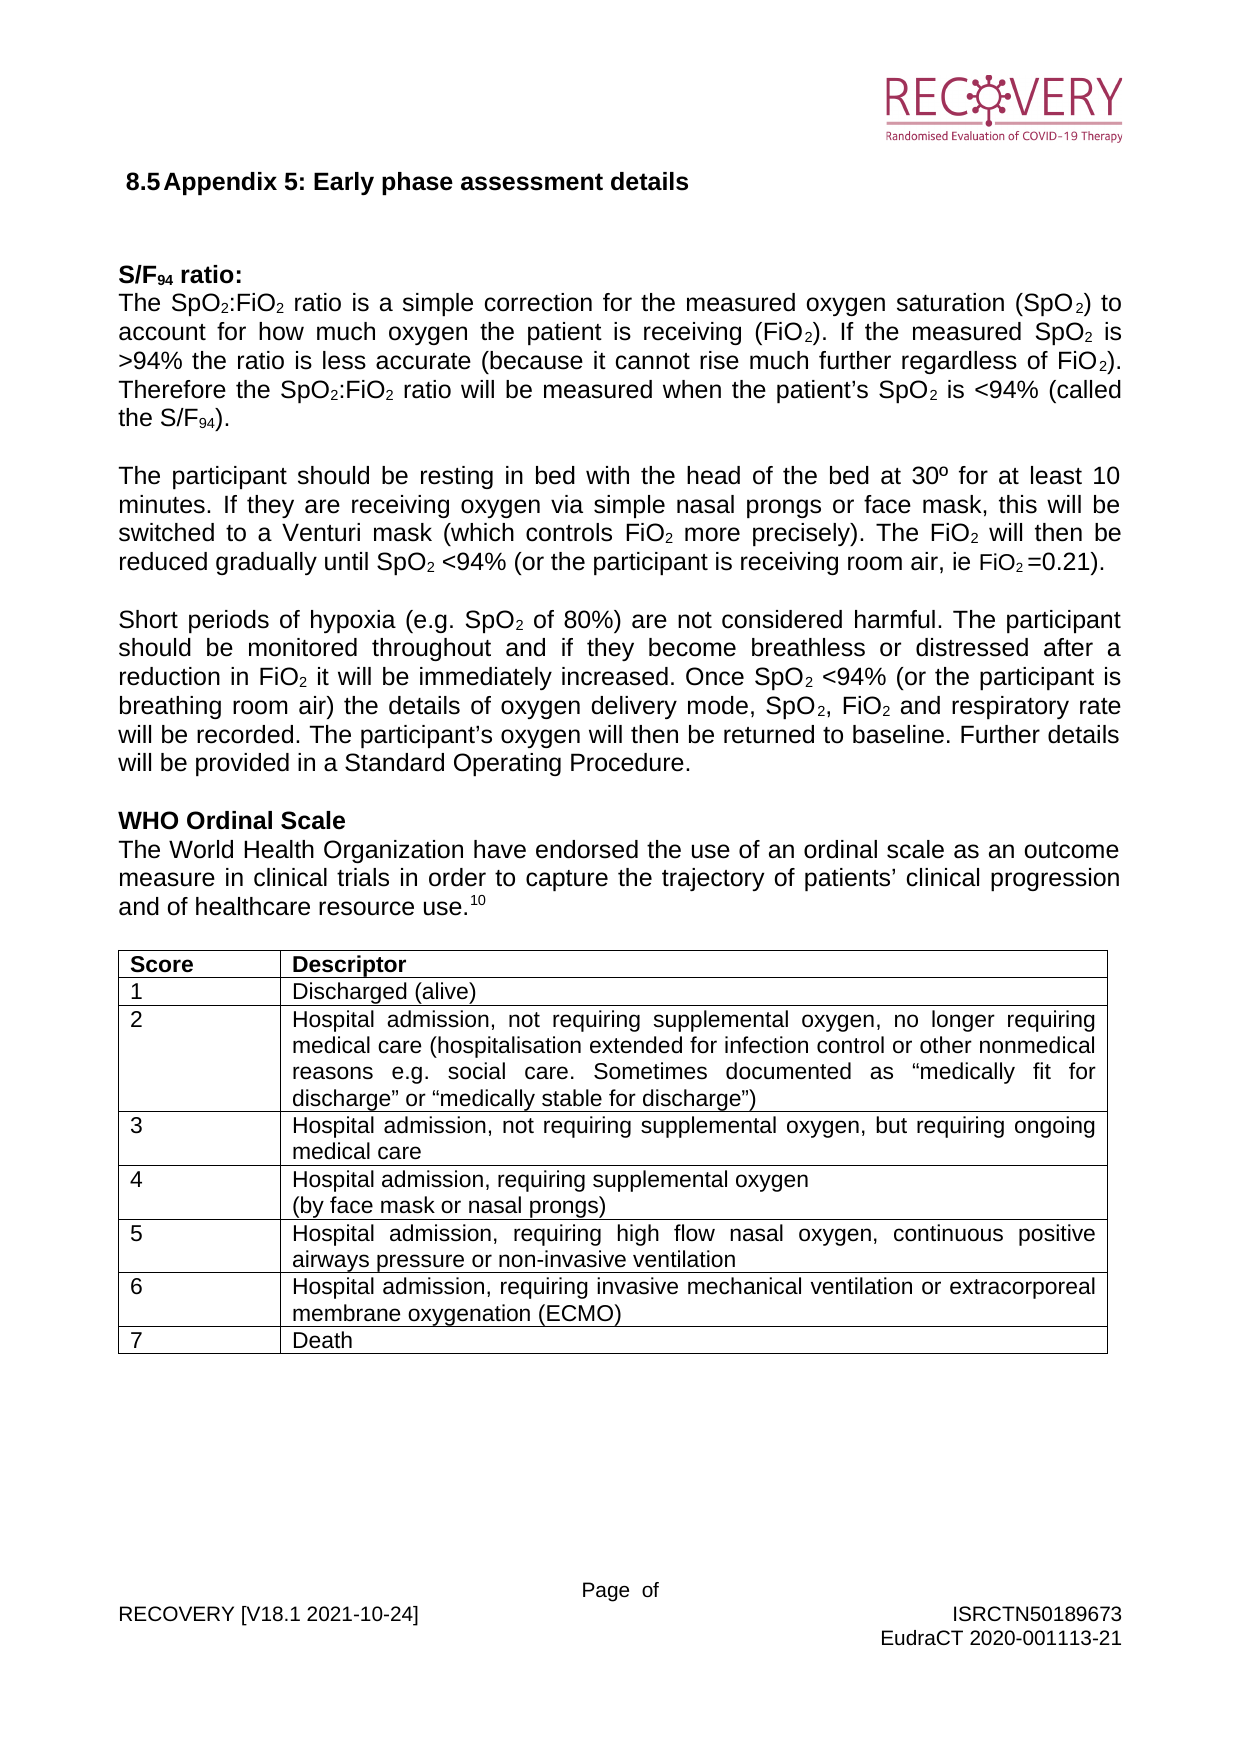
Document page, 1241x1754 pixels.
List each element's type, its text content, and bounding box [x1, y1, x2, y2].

table_cell 3 [119, 1112, 280, 1165]
table_cell 1 [119, 978, 280, 1004]
table_cell Death [281, 1327, 1107, 1353]
text The participant should be resting in bed with the head of the bed at 30º for at least 10 minutes. If they are receiving oxygen via simple nasal prongs or face mask, this will be switched to a Venturi mask (which controls FiO2 more precisely). The FiO2 will then be reduced gradually until SpO2 <94% (or the participant is receiving room air, ie FiO2 =0.21). [118, 461, 1122, 576]
table_cell Discharged (alive) [281, 978, 1107, 1004]
table_cell 7 [119, 1327, 280, 1353]
text The World Health Organization have endorsed the use of an ordinal scale as an outcome measure in clinical trials in order to capture the trajectory of patients’ clinical progression and of healthcare resource use.10 [118, 835, 1122, 921]
table_cell Hospital admission, requiring invasive mechanical ventilation or extracorporeal membrane oxygenation (ECMO) [281, 1273, 1107, 1326]
picture [886, 75, 1123, 143]
table_cell 4 [119, 1166, 280, 1218]
table_cell Hospital admission, not requiring supplemental oxygen, no longer requiring medical care (hospitalisation extended for infection control or other nonmedical reasons e.g. social care. Sometimes documented as “medically fit for discharge” or “medically stable for discharge”) [281, 1006, 1107, 1111]
table_cell 2 [119, 1006, 280, 1111]
table_cell Hospital admission, not requiring supplemental oxygen, but requiring ongoing medical care [281, 1112, 1107, 1165]
table_header Score [119, 951, 280, 977]
table_cell 5 [119, 1220, 280, 1272]
text WHO Ordinal Scale [118, 806, 1122, 835]
subtitle Appendix 5: Early phase assessment details [126, 167, 1122, 196]
table_header Descriptor [281, 951, 1107, 977]
table_cell Hospital admission, requiring supplemental oxygen (by face mask or nasal prongs) [281, 1166, 1107, 1218]
text The SpO2:FiO2 ratio is a simple correction for the measured oxygen saturation (SpO2) to account for how much oxygen the patient is receiving (FiO2). If the measured SpO2 is >94% the ratio is less accurate (because it cannot rise much further regardless of FiO2). Therefore the SpO2:FiO2 ratio will be measured when the patient’s SpO2 is <94% (called the S/F94). [118, 288, 1122, 432]
text S/F94 ratio: [118, 260, 1122, 288]
text Short periods of hypoxia (e.g. SpO2 of 80%) are not considered harmful. The participant should be monitored throughout and if they become breathless or distressed after a reduction in FiO2 it will be immediately increased. Once SpO2 <94% (or the participant is breathing room air) the details of oxygen delivery mode, SpO2, FiO2 and respiratory rate will be recorded. The participant’s oxygen will then be returned to baseline. Further details will be provided in a Standard Operating Procedure. [118, 605, 1122, 777]
table_cell Hospital admission, requiring high flow nasal oxygen, continuous positive airways pressure or non-invasive ventilation [281, 1220, 1107, 1272]
table_cell 6 [119, 1273, 280, 1326]
